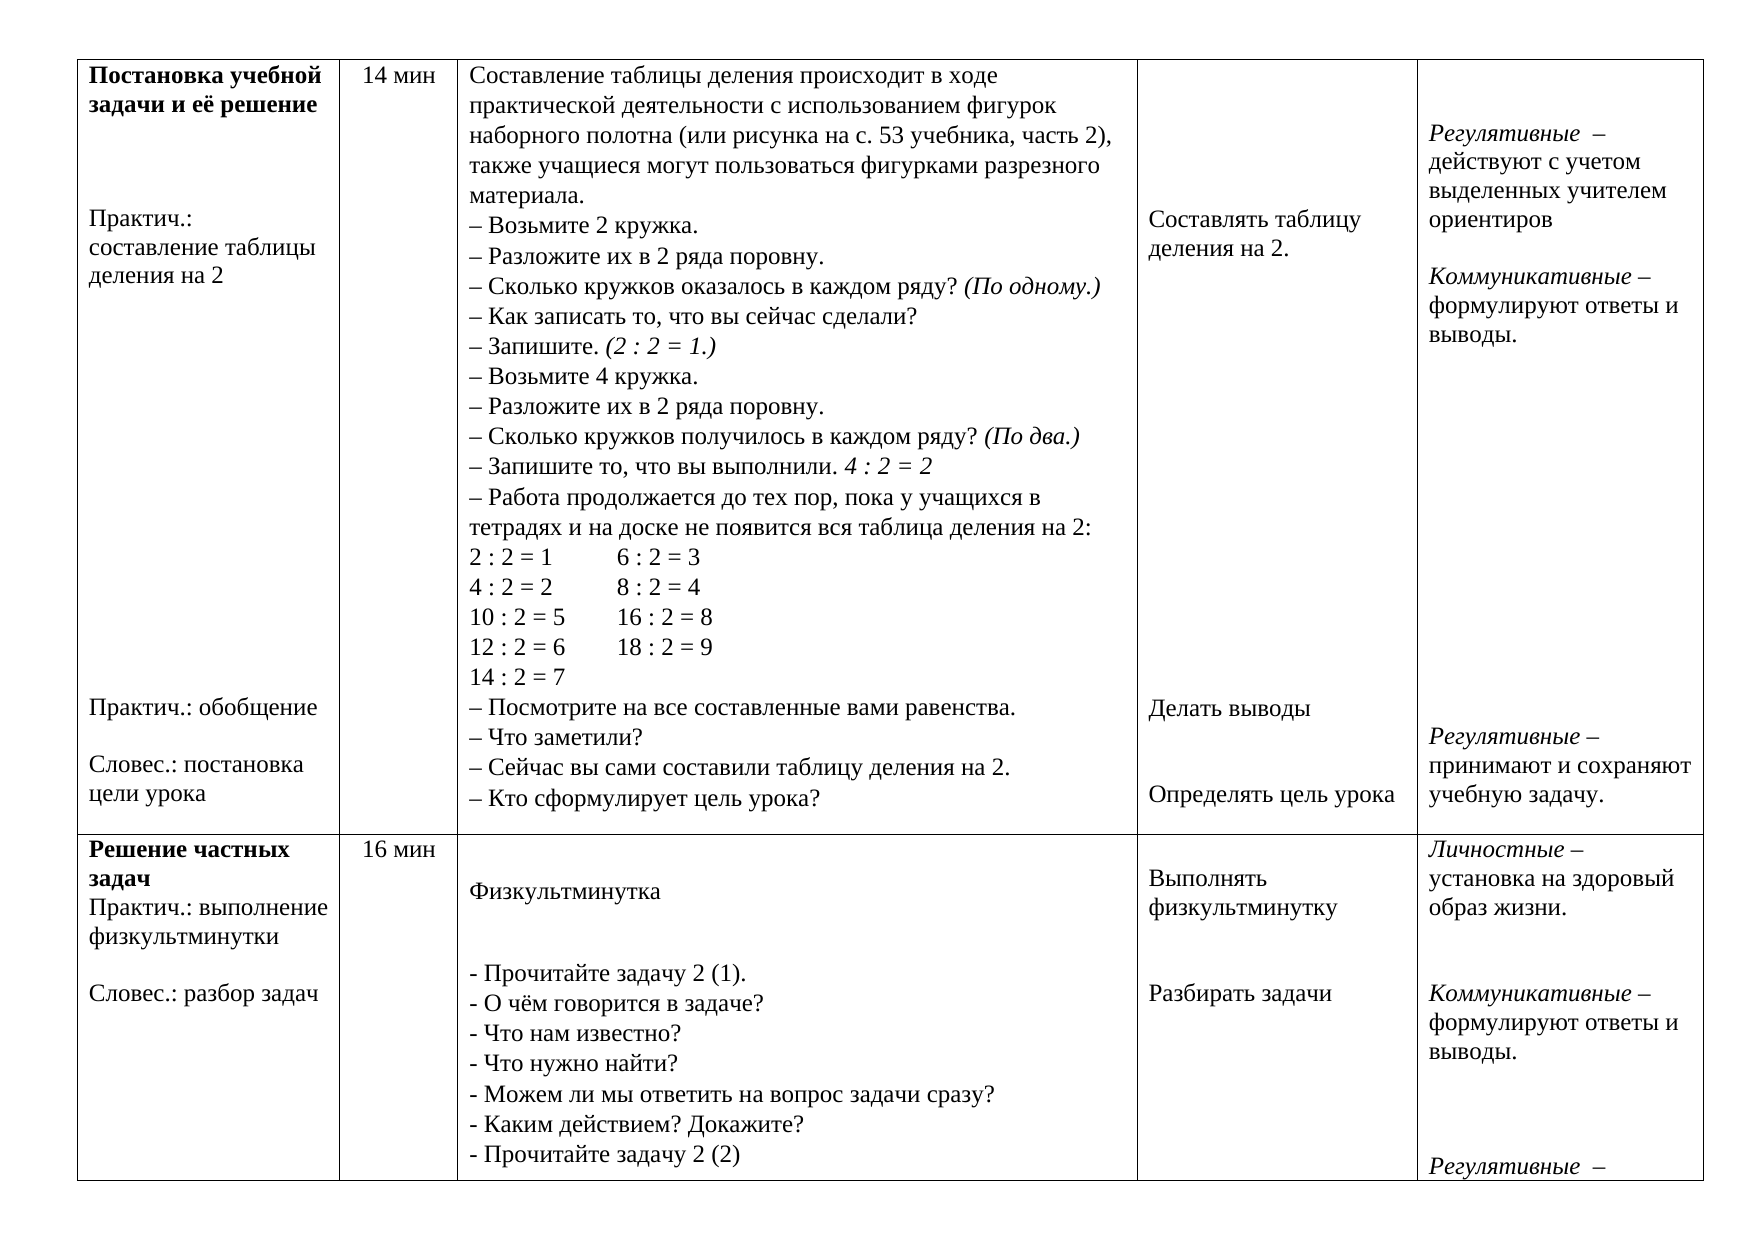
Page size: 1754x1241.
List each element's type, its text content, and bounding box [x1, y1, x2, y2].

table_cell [78, 835, 339, 1179]
table_cell Регулятивные – действуют с учетом выделенных учителем ориентиров Коммуникативные – формулируют ответы и выводы. Регулятивные – принимают и сохраняют учебную задачу. [1418, 60, 1703, 833]
table_cell Составлять таблицу деления на 2. Делать выводы Определять цель урока [1138, 60, 1417, 833]
table_cell Составление таблицы деления происходит в ходе практической деятельности с использованием фигурок наборного полотна (или рисунка на с. 53 учебника, часть 2), также учащиеся могут пользоваться фигурками разрезного материала. – Возьмите 2 кружка. – Разложите их в 2 ряда поровну. – Сколько кружков оказалось в каждом ряду? (По одному.) – Как записать то, что вы сейчас сделали? – Запишите. (2 : 2 = 1.) – Возьмите 4 кружка. – Разложите их в 2 ряда поровну. – Сколько кружков получилось в каждом ряду? (По два.) – Запишите то, что вы выполнили. 4 : 2 = 2 – Работа продолжается до тех пор, пока у учащихся в тетрадях и на доске не появится вся таблица деления на 2: 2 : 2 = 1 6 : 2 = 3 4 : 2 = 2 8 : 2 = 4 10 : 2 = 5 16 : 2 = 8 12 : 2 = 6 18 : 2 = 9 14 : 2 = 7 – Посмотрите на все составленные вами равенства. – Что заметили? – Сейчас вы сами составили таблицу деления на 2. – Кто сформулирует цель урока? [458, 60, 1137, 833]
table_cell 16 мин [340, 835, 457, 1179]
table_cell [1138, 835, 1417, 1179]
table_cell Постановка учебной задачи и её решение Практич.: составление таблицы деления на 2 Практич.: обобщение Словес.: постановка цели урока [78, 60, 339, 833]
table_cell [458, 835, 1137, 1179]
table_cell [1418, 835, 1703, 1179]
table_cell 14 мин [340, 60, 457, 833]
